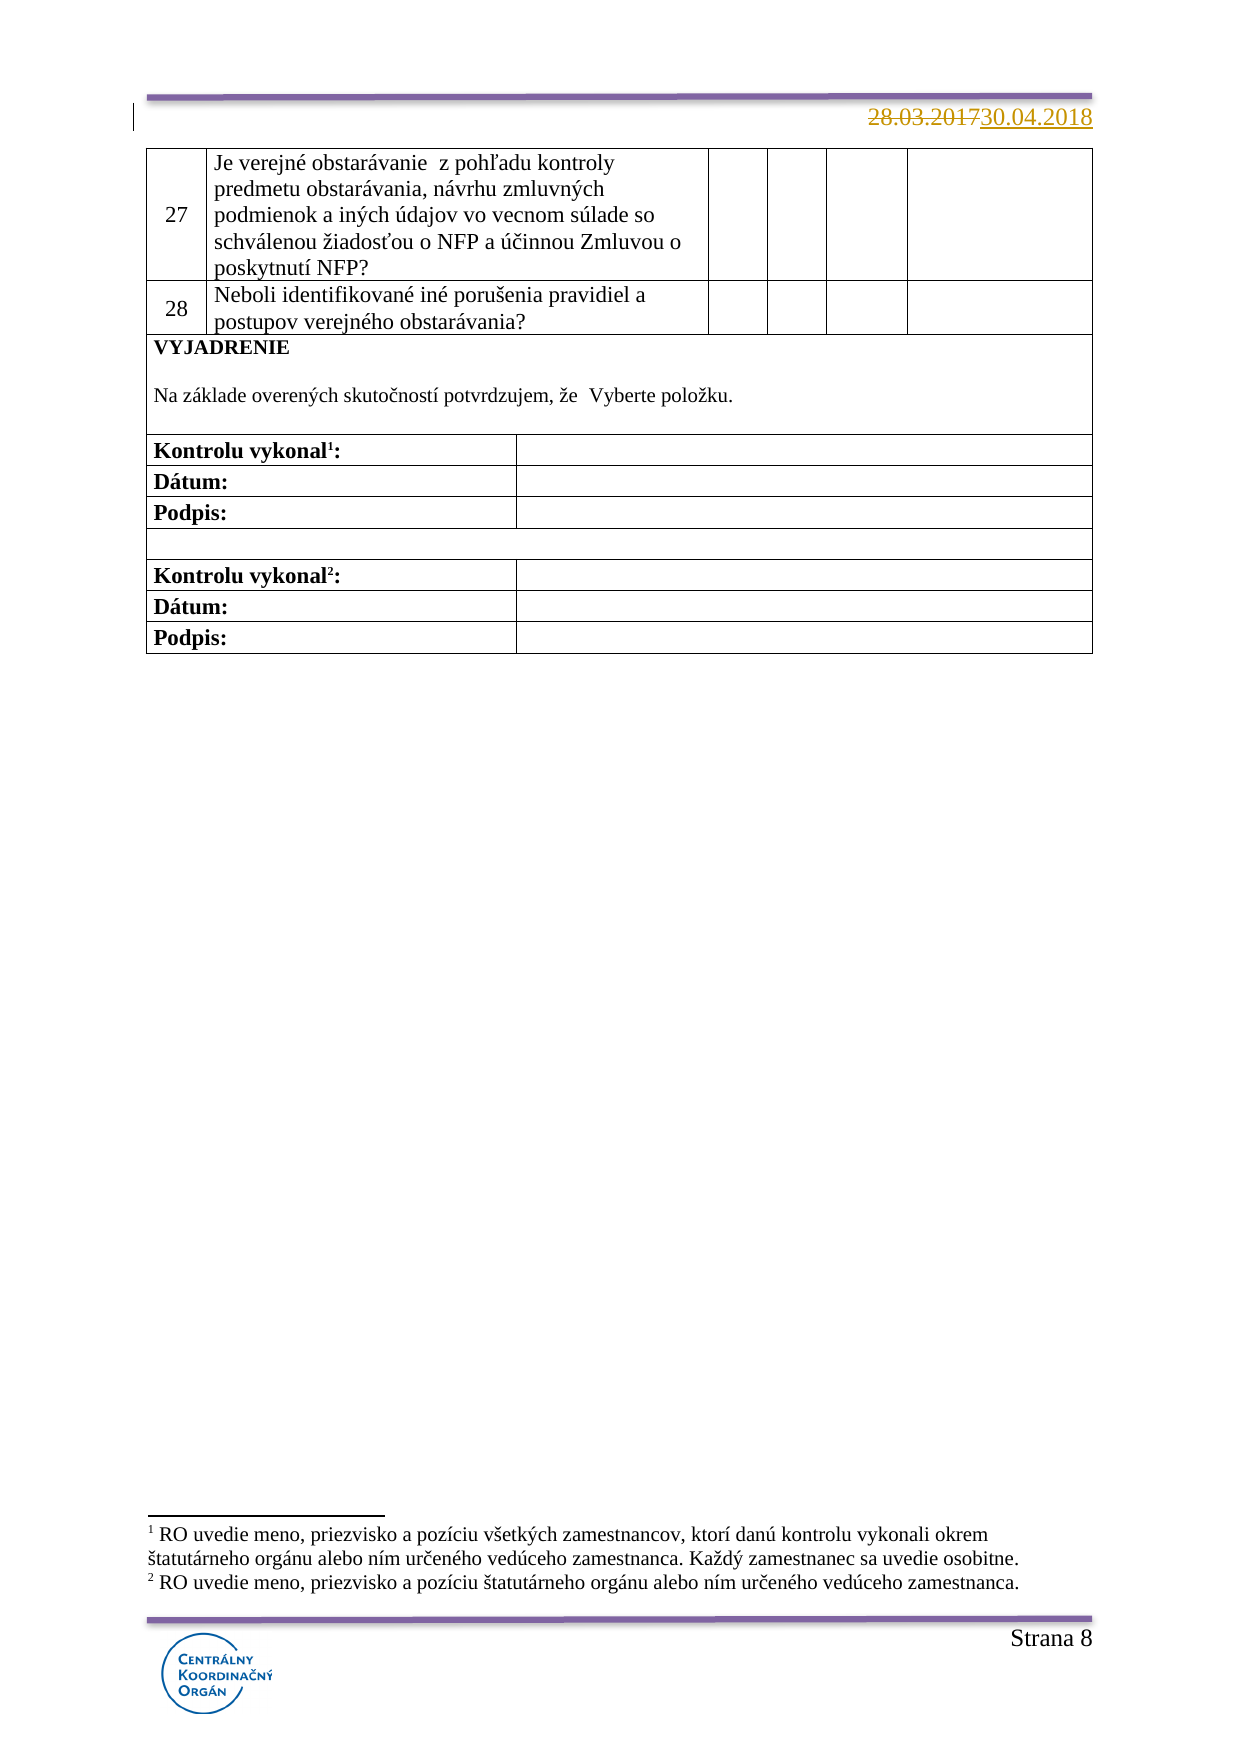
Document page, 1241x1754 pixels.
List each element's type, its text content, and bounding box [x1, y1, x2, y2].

table_cell [517, 560, 1092, 590]
table_cell 27 [147, 149, 206, 280]
table_cell Podpis: [147, 622, 516, 652]
table_cell 28 [147, 281, 206, 334]
table_cell [768, 281, 826, 334]
table_cell Kontrolu vykonal: [147, 435, 516, 465]
table_cell Je verejné obstarávanie z pohľadu kontroly predmetu obstarávania, návrhu zmluvných podmienok a iných údajov vo vecnom súlade so schválenou žiadosťou o NFP a účinnou Zmluvou o poskytnutí NFP? [207, 149, 708, 280]
table_cell Neboli identifikované iné porušenia pravidiel a postupov verejného obstarávania? [207, 281, 708, 334]
table_cell [147, 529, 1092, 559]
table_cell [827, 149, 907, 280]
table_cell Kontrolu vykonal: [147, 560, 516, 590]
picture [159, 1631, 272, 1713]
table_cell [517, 435, 1092, 465]
table_cell Podpis: [147, 497, 516, 527]
table_cell [908, 281, 1092, 334]
table_cell [827, 281, 907, 334]
table_cell VYJADRENIE Na základe overených skutočností potvrdzujem, že [147, 335, 1092, 434]
table_cell [908, 149, 1092, 280]
table_cell Dátum: [147, 466, 516, 496]
table_cell [709, 149, 767, 280]
table_cell [517, 591, 1092, 621]
table_cell [768, 149, 826, 280]
table_cell [709, 281, 767, 334]
table_cell [517, 497, 1092, 527]
table_cell [517, 622, 1092, 652]
table_cell Dátum: [147, 591, 516, 621]
table_cell [517, 466, 1092, 496]
